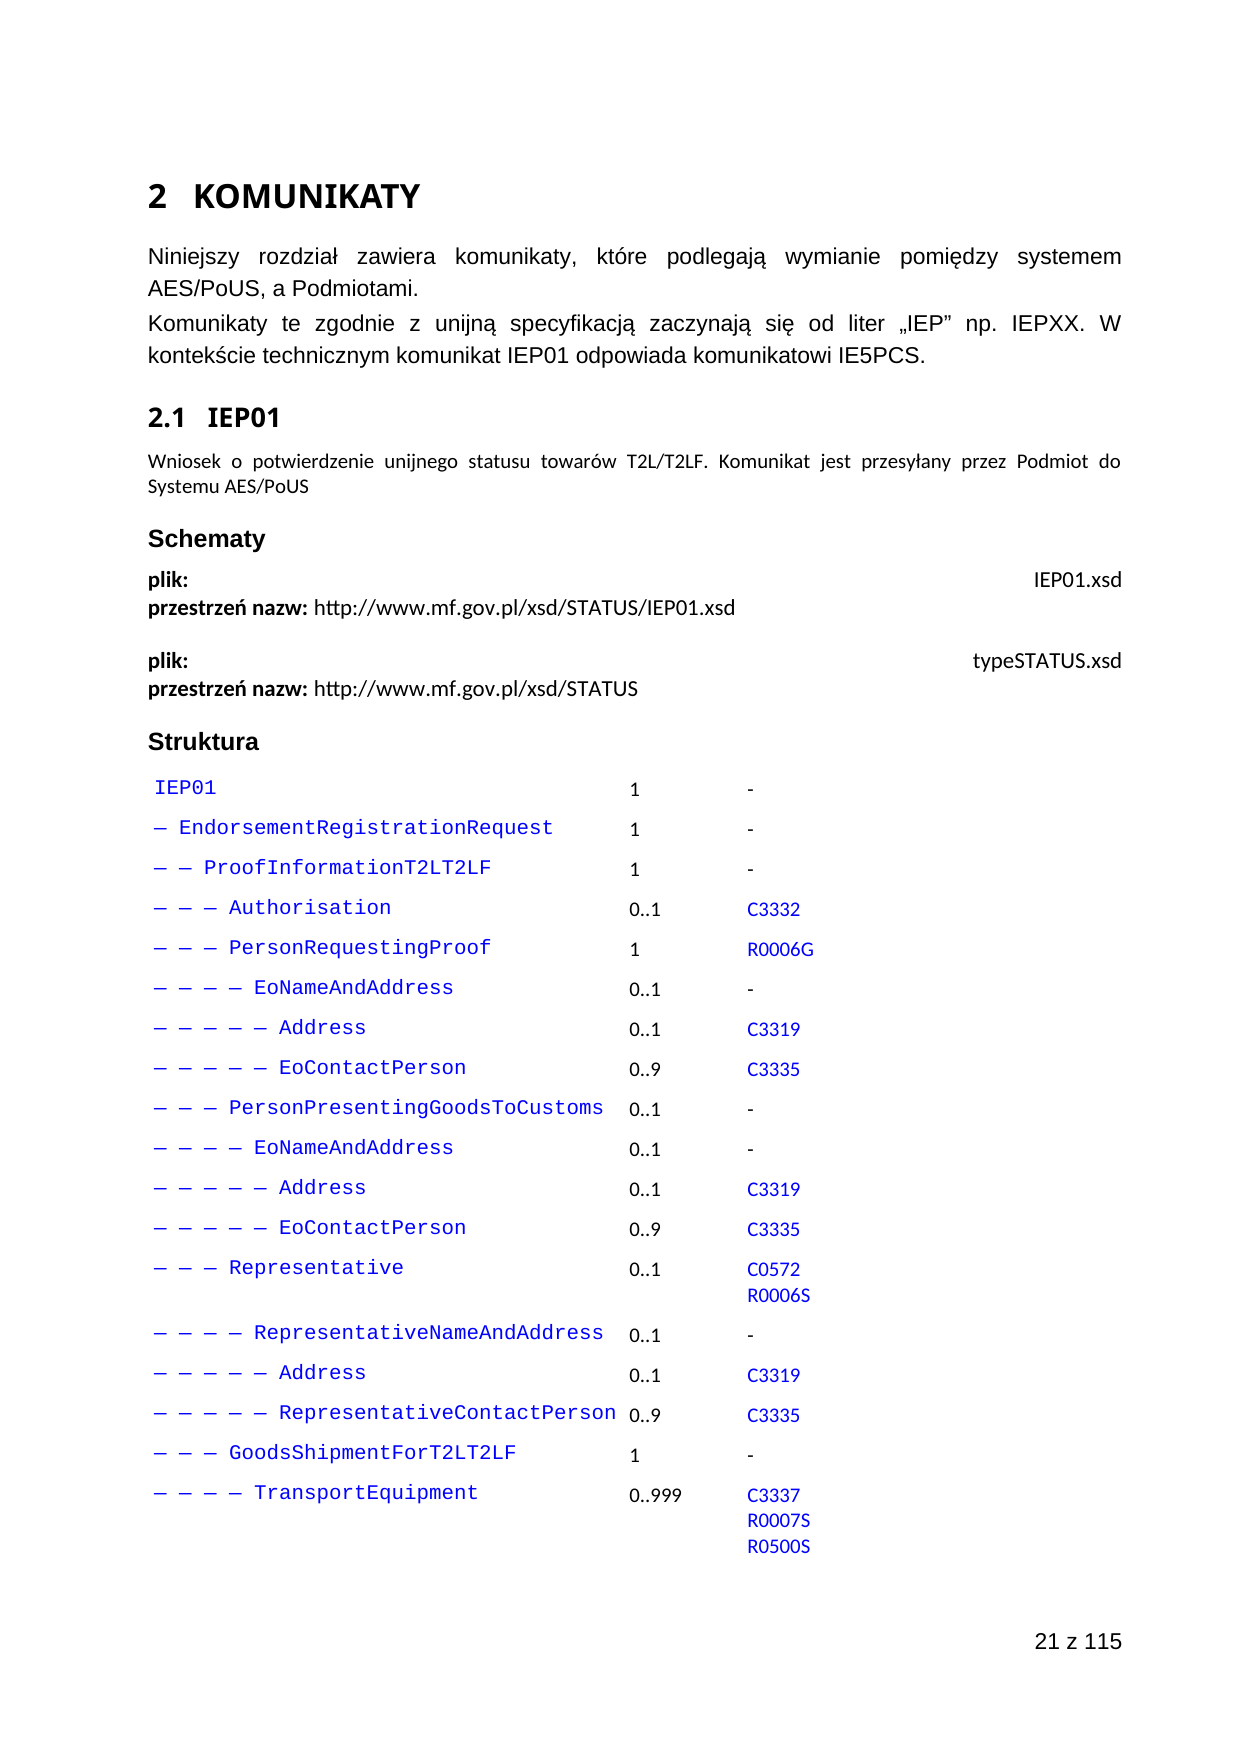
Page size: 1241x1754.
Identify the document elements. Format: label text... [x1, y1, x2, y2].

table_cell 0..1 [623, 1354, 741, 1394]
table_cell C0572 R0006S [741, 1248, 859, 1314]
table_header 1 [623, 768, 741, 808]
table_cell — — — PersonPresentingGoodsToCustoms [148, 1088, 623, 1128]
text plik: IEP01.xsd przestrzeń nazw: http://www.mf.gov.pl/xsd/STATUS/IEP01.xsd [148, 565, 1122, 621]
table_cell — — — — TransportEquipment [148, 1474, 623, 1564]
subtitle KOMUNIKATY [148, 173, 1122, 218]
table_cell C3337 R0007S R0500S [741, 1474, 859, 1564]
table_cell — — ProofInformationT2LT2LF [148, 848, 623, 888]
table_header - [741, 768, 859, 808]
table_cell — — — Representative [148, 1248, 623, 1314]
table_cell - [741, 968, 859, 1008]
table_cell 0..1 [623, 968, 741, 1008]
table_cell C3319 [741, 1354, 859, 1394]
table_cell — — — PersonRequestingProof [148, 928, 623, 968]
table_header IEP01 [148, 768, 623, 808]
table_cell — — — — EoNameAndAddress [148, 1128, 623, 1168]
table_cell 1 [623, 1434, 741, 1474]
table_cell C3332 [741, 888, 859, 928]
table_cell - [741, 808, 859, 848]
table_cell 0..1 [623, 1008, 741, 1048]
table_cell — — — — — Address [148, 1008, 623, 1048]
text plik: typeSTATUS.xsd przestrzeń nazw: http://www.mf.gov.pl/xsd/STATUS [148, 646, 1122, 702]
table_cell R0006G [741, 928, 859, 968]
table_cell 1 [623, 808, 741, 848]
text Struktura [148, 727, 1122, 756]
text Komunikaty te zgodnie z unijną specyfikacją zaczynają się od liter „IEP” np. IEPXX. W kontekście technicznym komunikat IEP01 odpowiada komunikatowi IE5PCS. [148, 310, 1122, 368]
table_cell 0..1 [623, 1248, 741, 1314]
table_cell C3319 [741, 1008, 859, 1048]
table_cell — — — GoodsShipmentForT2LT2LF [148, 1434, 623, 1474]
table_cell — — — — — EoContactPerson [148, 1208, 623, 1248]
table_cell 0..9 [623, 1208, 741, 1248]
subtitle IEP01 [148, 398, 1122, 435]
table_cell 0..1 [623, 1128, 741, 1168]
text Wniosek o potwierdzenie unijnego statusu towarów T2L/T2LF. Komunikat jest przesyłany przez Podmiot do Systemu AES/PoUS [148, 448, 1122, 499]
table_cell - [741, 848, 859, 888]
table_cell 1 [623, 848, 741, 888]
table_cell 0..1 [623, 1168, 741, 1208]
table_cell - [741, 1088, 859, 1128]
table_cell — — — — — Address [148, 1354, 623, 1394]
table_cell - [741, 1128, 859, 1168]
table_cell — — — Authorisation [148, 888, 623, 928]
table_cell — — — — — Address [148, 1168, 623, 1208]
text Niniejszy rozdział zawiera komunikaty, które podlegają wymianie pomiędzy systemem AES/PoUS, a Podmiotami. [148, 243, 1122, 301]
table_cell 0..1 [623, 1088, 741, 1128]
table_cell — — — — EoNameAndAddress [148, 968, 623, 1008]
table_cell C3319 [741, 1168, 859, 1208]
table_cell 0..9 [623, 1048, 741, 1088]
table_cell — — — — RepresentativeNameAndAddress [148, 1314, 623, 1354]
table_cell 0..1 [623, 888, 741, 928]
table_cell - [741, 1314, 859, 1354]
table_cell 1 [623, 928, 741, 968]
table_cell C3335 [741, 1048, 859, 1088]
table_cell - [741, 1434, 859, 1474]
table_cell C3335 [741, 1394, 859, 1434]
table_cell 0..999 [623, 1474, 741, 1564]
text Schematy [148, 524, 1122, 552]
table_cell — — — — — EoContactPerson [148, 1048, 623, 1088]
table_cell 0..1 [623, 1314, 741, 1354]
table_cell — — — — — RepresentativeContactPerson [148, 1394, 623, 1434]
table_cell C3335 [741, 1208, 859, 1248]
table_cell 0..9 [623, 1394, 741, 1434]
table_cell — EndorsementRegistrationRequest [148, 808, 623, 848]
